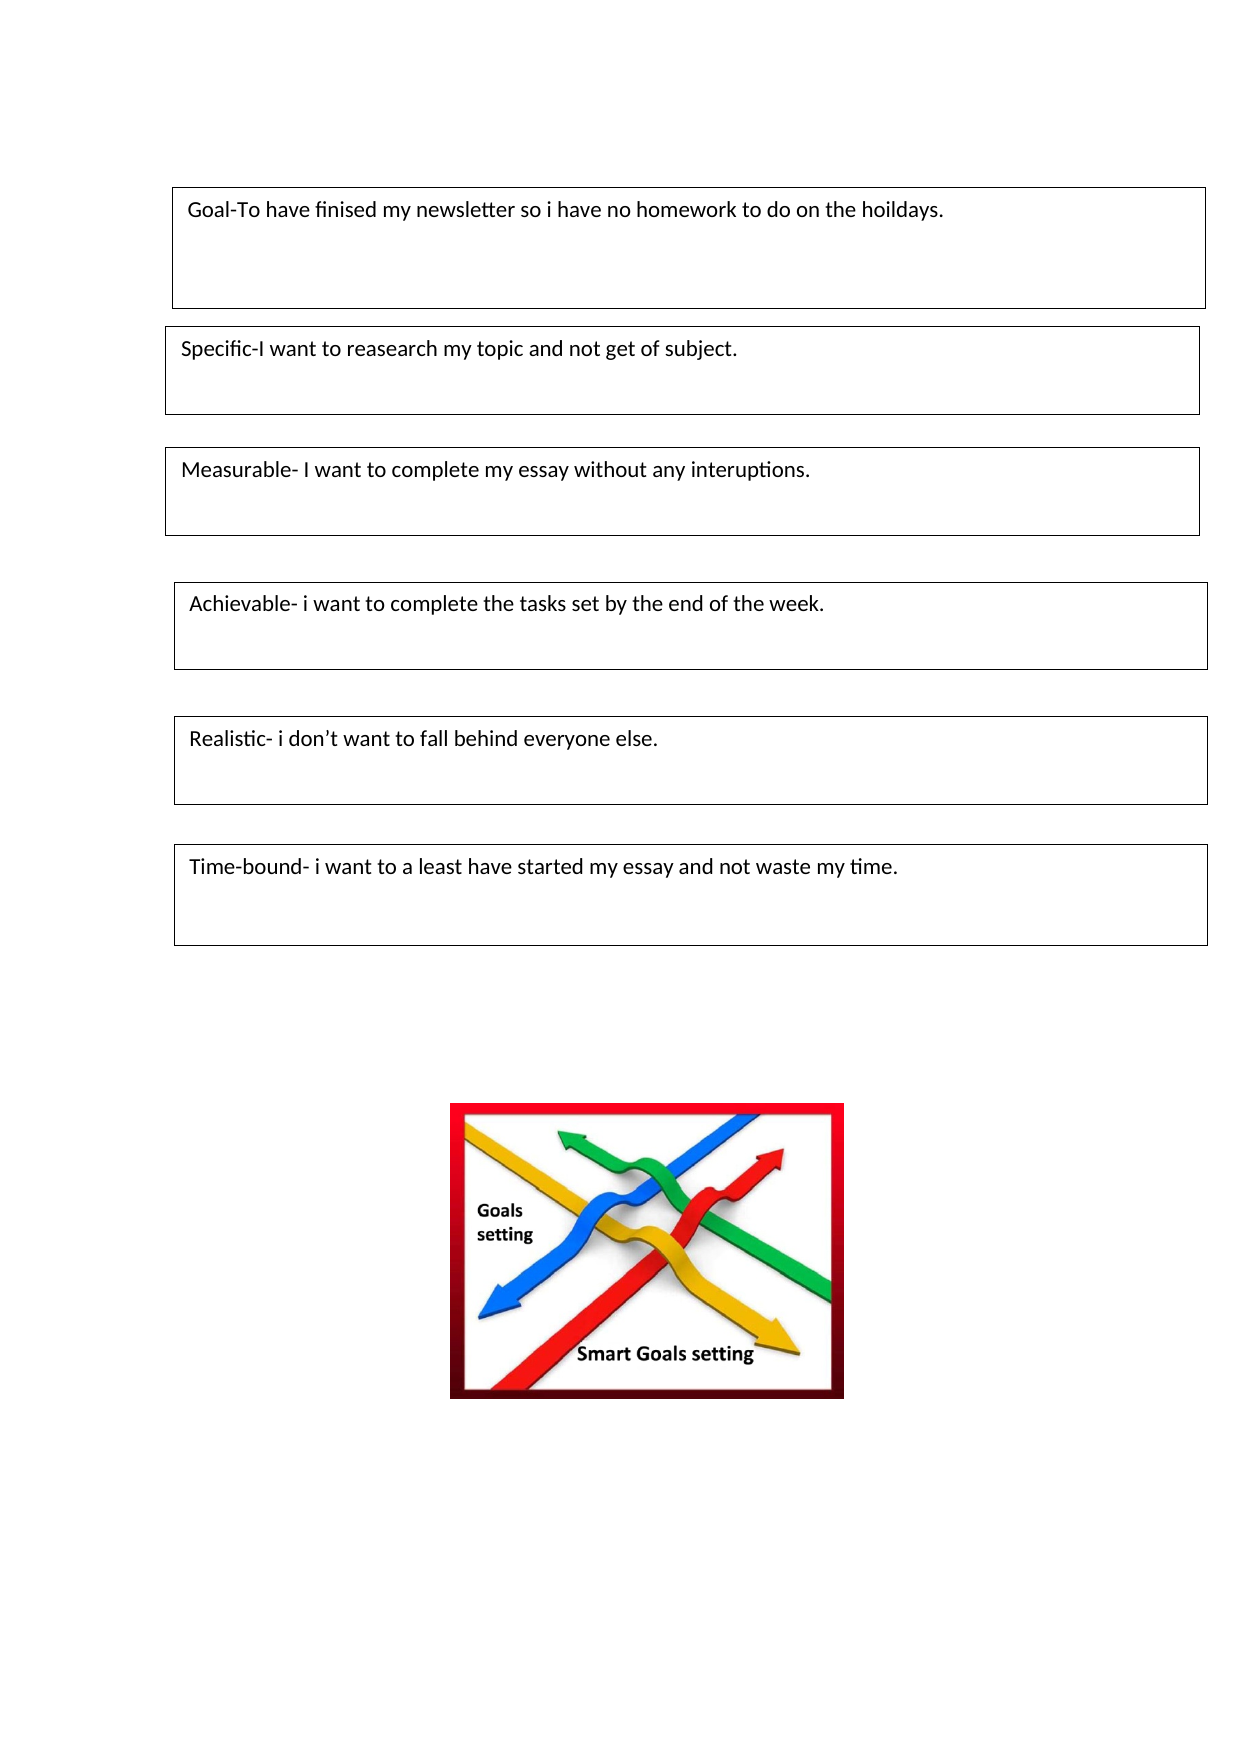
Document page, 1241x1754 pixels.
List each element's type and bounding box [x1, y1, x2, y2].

picture [450, 1103, 844, 1398]
